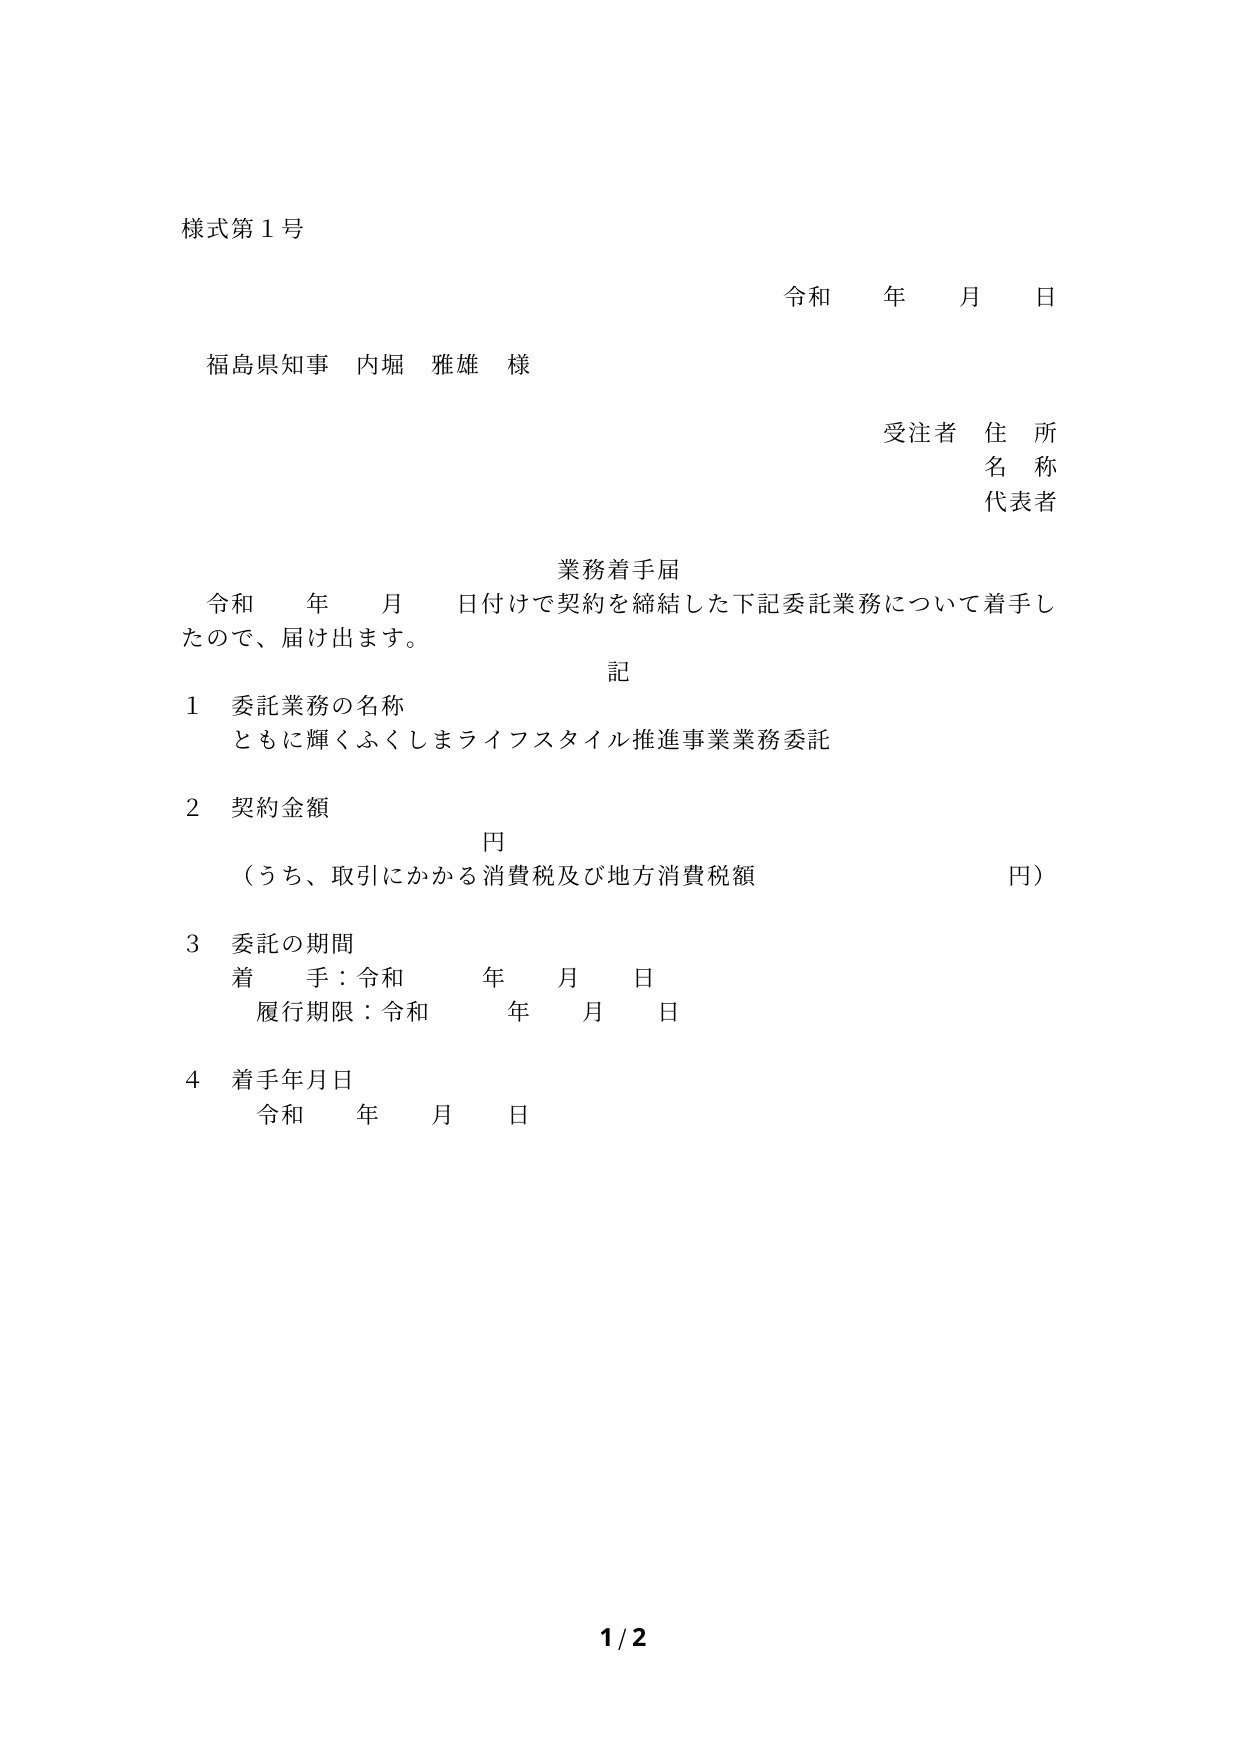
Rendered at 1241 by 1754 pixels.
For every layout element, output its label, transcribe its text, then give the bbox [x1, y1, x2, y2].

text ２ 契約金額 [181, 789, 1059, 824]
text 円 [181, 824, 1059, 858]
text 履行期限：令和 年 月 日 [181, 994, 1059, 1028]
text 令和 年 月 日 [181, 279, 1059, 313]
text ４ 着手年月日 [181, 1062, 1059, 1096]
text 福島県知事 内堀 雅雄 様 [181, 347, 1059, 381]
text 業務着手届 [181, 551, 1059, 585]
text 令和 年 月 日付けで契約を締結した下記委託業務について着手したので、届け出ます。 [181, 585, 1059, 653]
text 名 称 [181, 449, 1059, 483]
text ３ 委託の期間 [181, 926, 1059, 960]
text 着 手：令和 年 月 日 [181, 960, 1059, 994]
text 代表者 [181, 483, 1059, 517]
text 様式第１号 [181, 211, 1059, 244]
text １ 委託業務の名称 [181, 687, 1059, 721]
text 記 [181, 653, 1059, 687]
text 受注者 住 所 [181, 415, 1059, 449]
text ともに輝くふくしまライフスタイル推進事業業務委託 [181, 721, 1059, 756]
text （うち、取引にかかる消費税及び地方消費税額 円） [181, 858, 1059, 892]
text 令和 年 月 日 [181, 1096, 1059, 1130]
